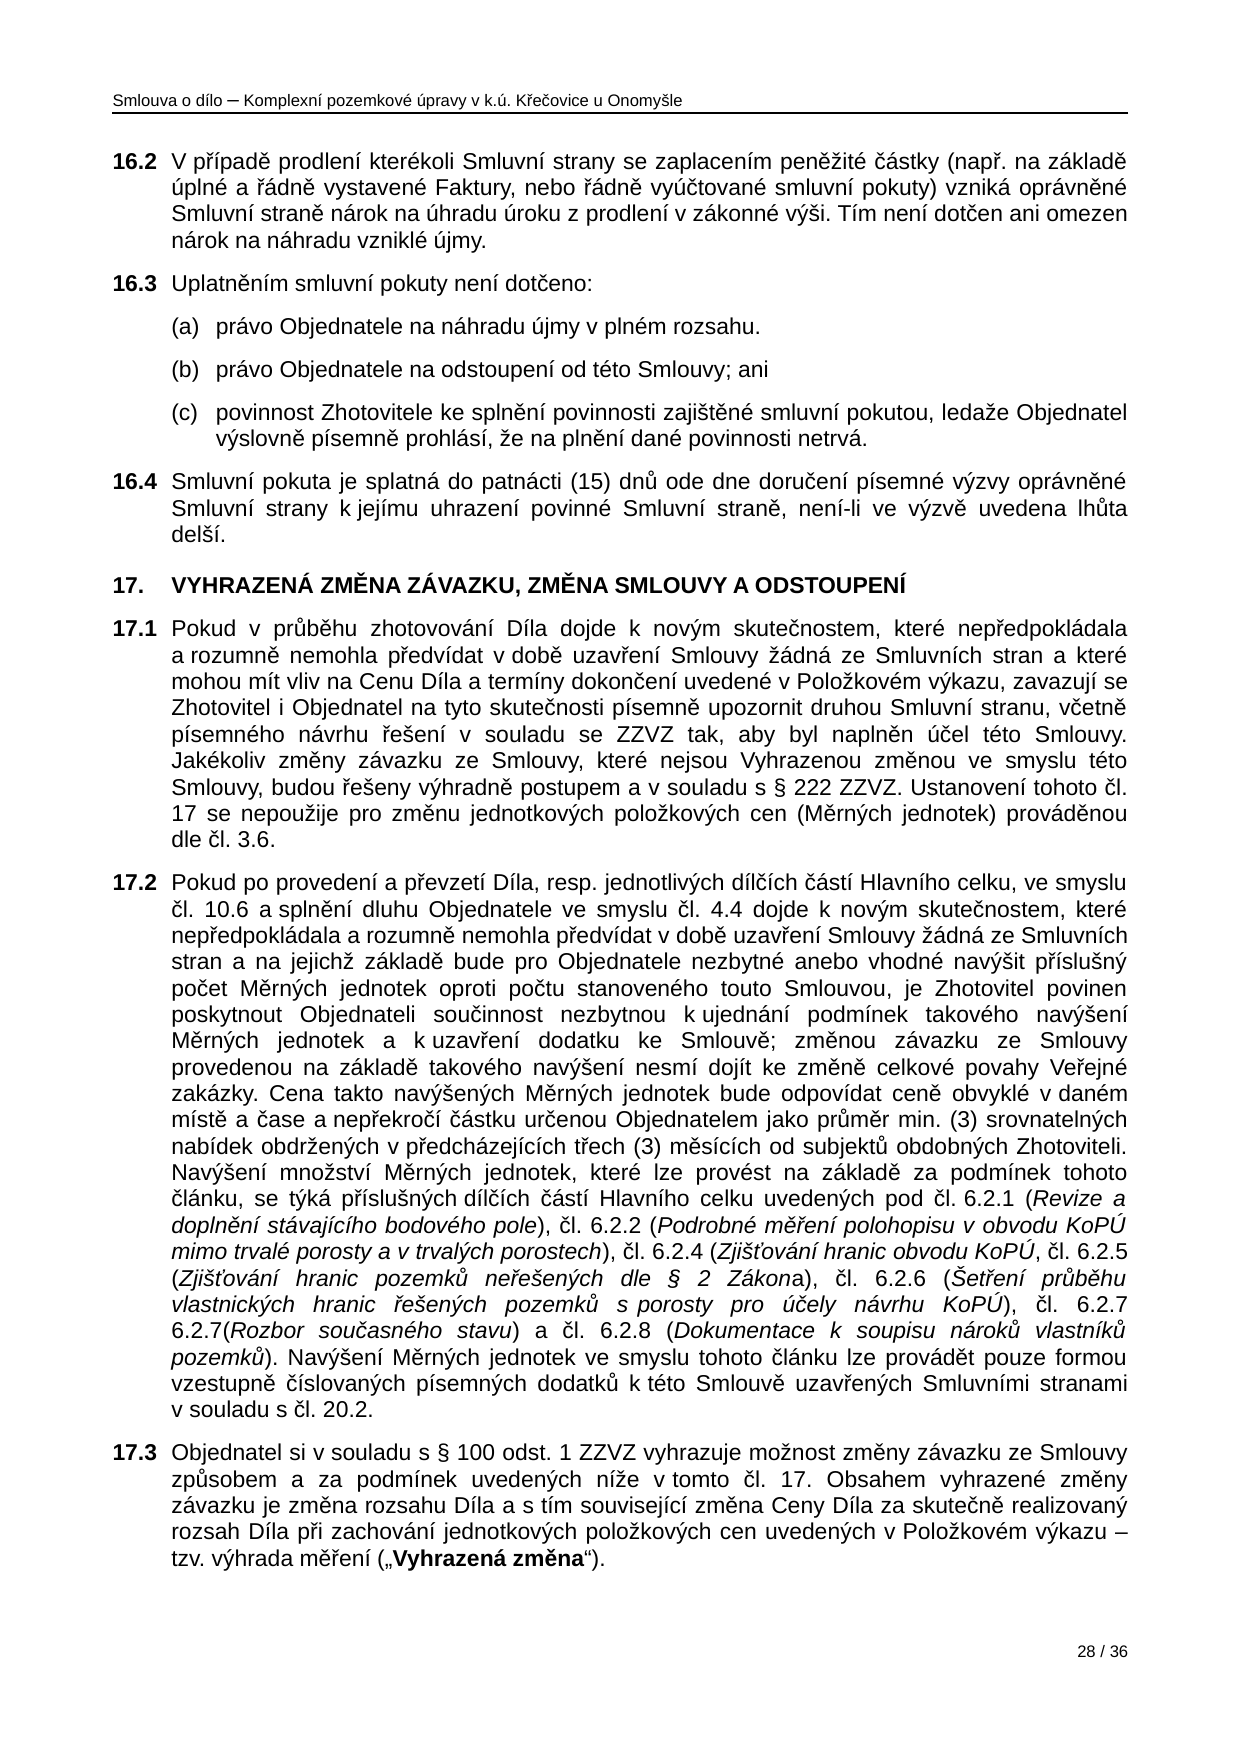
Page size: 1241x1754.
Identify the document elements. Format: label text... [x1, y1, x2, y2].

text Pokud v průběhu zhotovování Díla dojde k novým skutečnostem, které nepředpokládala a rozumně nemohla předvídat v době uzavření Smlouvy žádná ze Smluvních stran a které mohou mít vliv na Cenu Díla a termíny dokončení uvedené v Položkovém výkazu, zavazují se Zhotovitel i Objednatel na tyto skutečnosti písemně upozornit druhou Smluvní stranu, včetně písemného návrhu řešení v souladu se ZZVZ tak, aby byl naplněn účel této Smlouvy. Jakékoliv změny závazku ze Smlouvy, které nejsou Vyhrazenou změnou ve smyslu této Smlouvy, budou řešeny výhradně postupem a v souladu s § 222 ZZVZ. Ustanovení tohoto čl. 17 se nepoužije pro změnu jednotkových položkových cen (Měrných jednotek) prováděnou dle čl. 3.6. [112, 615, 1128, 852]
text Vyhrazená změna závazku, změna smlouvy a odstoupení [112, 572, 1128, 599]
list právo Objednatele na odstoupení od této Smlouvy; ani [171, 356, 1128, 382]
text Uplatněním smluvní pokuty není dotčeno: [112, 270, 1128, 296]
list právo Objednatele na náhradu újmy v plném rozsahu. [171, 313, 1128, 339]
text Objednatel si v souladu s § 100 odst. 1 ZZVZ vyhrazuje možnost změny závazku ze Smlouvy způsobem a za podmínek uvedených níže v tomto čl. 17. Obsahem vyhrazené změny závazku je změna rozsahu Díla a s tím související změna Ceny Díla za skutečně realizovaný rozsah Díla při zachování jednotkových položkových cen uvedených v Položkovém výkazu – tzv. výhrada měření („Vyhrazená změna“). [112, 1439, 1128, 1571]
text V případě prodlení kterékoli Smluvní strany se zaplacením peněžité částky (např. na základě úplné a řádně vystavené Faktury, nebo řádně vyúčtované smluvní pokuty) vzniká oprávněné Smluvní straně nárok na úhradu úroku z prodlení v zákonné výši. Tím není dotčen ani omezen nárok na náhradu vzniklé újmy. [112, 148, 1128, 253]
text Smluvní pokuta je splatná do patnácti (15) dnů ode dne doručení písemné výzvy oprávněné Smluvní strany k jejímu uhrazení povinné Smluvní straně, není-li ve výzvě uvedena lhůta delší. [112, 468, 1128, 547]
list povinnost Zhotovitele ke splnění povinnosti zajištěné smluvní pokutou, ledaže Objednatel výslovně písemně prohlásí, že na plnění dané povinnosti netrvá. [171, 399, 1128, 452]
text Pokud po provedení a převzetí Díla, resp. jednotlivých dílčích částí Hlavního celku, ve smyslu čl. 10.6 a splnění dluhu Objednatele ve smyslu čl. 4.4 dojde k novým skutečnostem, které nepředpokládala a rozumně nemohla předvídat v době uzavření Smlouvy žádná ze Smluvních stran a na jejichž základě bude pro Objednatele nezbytné anebo vhodné navýšit příslušný počet Měrných jednotek oproti počtu stanoveného touto Smlouvou, je Zhotovitel povinen poskytnout Objednateli součinnost nezbytnou k ujednání podmínek takového navýšení Měrných jednotek a k uzavření dodatku ke Smlouvě; změnou závazku ze Smlouvy provedenou na základě takového navýšení nesmí dojít ke změně celkové povahy Veřejné zakázky. Cena takto navýšených Měrných jednotek bude odpovídat ceně obvyklé v daném místě a čase a nepřekročí částku určenou Objednatelem jako průměr min. (3) srovnatelných nabídek obdržených v předcházejících třech (3) měsících od subjektů obdobných Zhotoviteli. Navýšení množství Měrných jednotek, které lze provést na základě za podmínek tohoto článku, se týká příslušných dílčích částí Hlavního celku uvedených pod čl. 6.2.1 (Revize a doplnění stávajícího bodového pole), čl. 6.2.2 (Podrobné měření polohopisu v obvodu KoPÚ mimo trvalé porosty a v trvalých porostech), čl. 6.2.4 (Zjišťování hranic obvodu KoPÚ, čl. 6.2.5 (Zjišťování hranic pozemků neřešených dle § 2 Zákona), čl. 6.2.6 (Šetření průběhu vlastnických hranic řešených pozemků s porosty pro účely návrhu KoPÚ), čl. 6.2.7 (Rozbor současného stavu) a čl. 6.2.8 (Dokumentace k soupisu nároků vlastníků pozemků). Navýšení Měrných jednotek ve smyslu tohoto článku lze provádět pouze formou vzestupně číslovaných písemných dodatků k této Smlouvě uzavřených Smluvními stranami v souladu s čl. 20.2. [112, 869, 1128, 1423]
